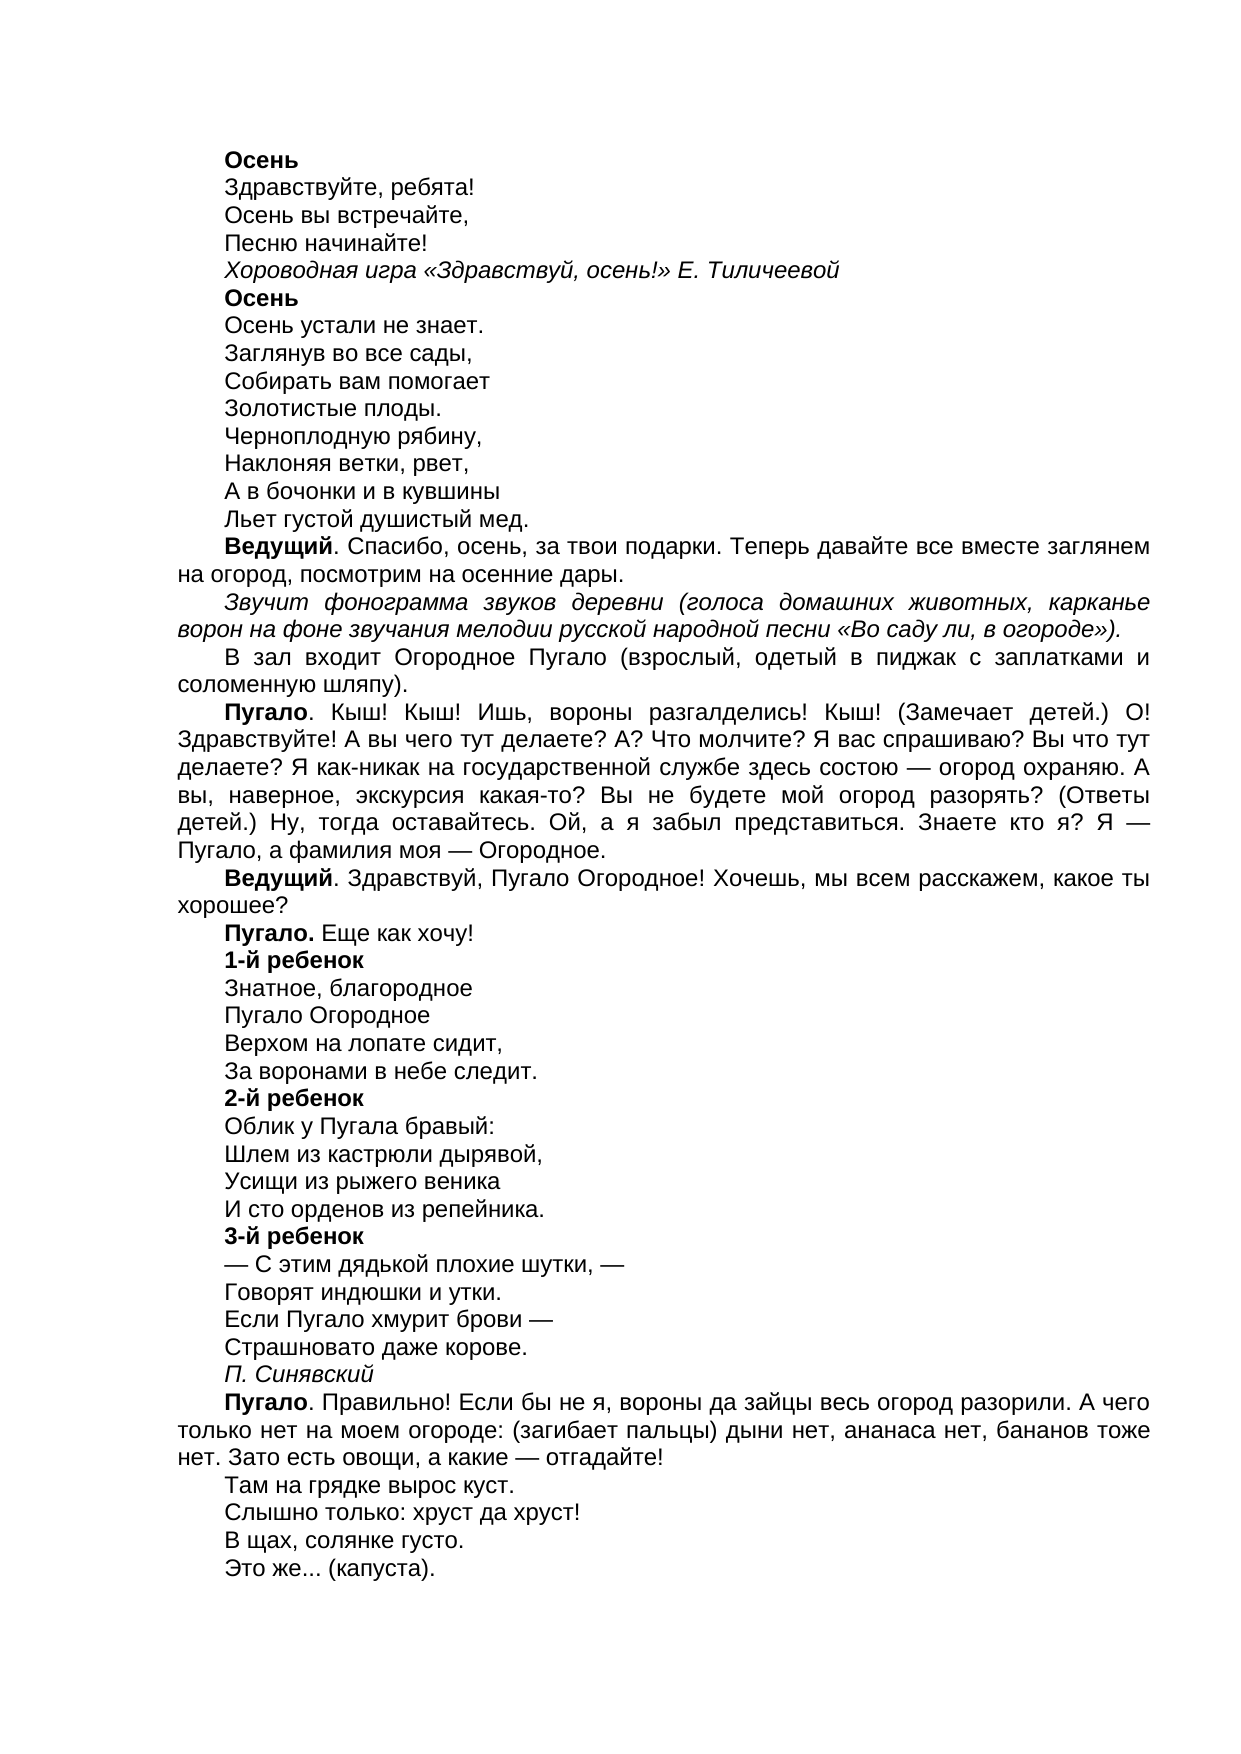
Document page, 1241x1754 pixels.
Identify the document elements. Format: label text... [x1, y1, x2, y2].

text Это же... (капуста). [177, 1553, 1152, 1581]
text Ведущий. Спасибо, осень, за твои подарки. Теперь давайте все вместе заглянем на огород, посмотрим на осенние дары. [177, 532, 1152, 587]
text Верхом на лопате сидит, [177, 1029, 1152, 1057]
text В щах, солянке густо. [177, 1526, 1152, 1553]
text Шлем из кастрюли дырявой, [177, 1139, 1152, 1167]
text 3-й ребенок [177, 1222, 1152, 1250]
text В зал входит Огородное Пугало (взрослый, одетый в пиджак с заплатками и соломенную шляпу). [177, 643, 1152, 698]
text Льет густой душистый мед. [177, 504, 1152, 532]
text Черноплодную рябину, [177, 422, 1152, 449]
text Если Пугало хмурит брови — [177, 1305, 1152, 1333]
text Страшновато даже корове. [177, 1333, 1152, 1360]
text Песню начинайте! [177, 228, 1152, 256]
text — С этим дядькой плохие шутки, — [177, 1250, 1152, 1277]
text Осень устали не знает. [177, 311, 1152, 339]
text За воронами в небе следит. [177, 1057, 1152, 1084]
text Звучит фонограмма звуков деревни (голоса домашних животных, карканье ворон на фоне звучания мелодии русской народной песни «Во саду ли, в огороде»). [177, 587, 1152, 643]
text Знатное, благородное [177, 974, 1152, 1001]
text Пугало. Еще как хочу! [177, 919, 1152, 946]
text Там на грядке вырос куст. [177, 1471, 1152, 1498]
text Золотистые плоды. [177, 394, 1152, 422]
text 1-й ребенок [177, 946, 1152, 974]
text Заглянув во все сады, [177, 339, 1152, 367]
text Наклоняя ветки, рвет, [177, 449, 1152, 477]
text Говорят индюшки и утки. [177, 1277, 1152, 1305]
text Пугало Огородное [177, 1001, 1152, 1029]
text 2-й ребенок [177, 1084, 1152, 1112]
text Собирать вам помогает [177, 367, 1152, 394]
text Хороводная игра «Здравствуй, осень!» Е. Тиличеевой [177, 256, 1152, 284]
text Пугало. Правильно! Если бы не я, вороны да зайцы весь огород разорили. А чего только нет на моем огороде: (загибает пальцы) дыни нет, ананаса нет, бананов тоже нет. Зато есть овощи, а какие — отгадайте! [177, 1388, 1152, 1471]
text Осень вы встречайте, [177, 201, 1152, 228]
text Облик у Пугала бравый: [177, 1112, 1152, 1139]
text Ведущий. Здравствуй, Пугало Огородное! Хочешь, мы всем расскажем, какое ты хорошее? [177, 863, 1152, 919]
text П. Синявский [177, 1360, 1152, 1388]
text И сто орденов из репейника. [177, 1195, 1152, 1222]
text Слышно только: хруст да хруст! [177, 1498, 1152, 1526]
text Осень [177, 146, 1152, 173]
text Осень [177, 284, 1152, 311]
text Здравствуйте, ребята! [177, 173, 1152, 201]
text Пугало. Кыш! Кыш! Ишь, вороны разгалделись! Кыш! (Замечает детей.) О! Здравствуйте! А вы чего тут делаете? А? Что молчите? Я вас спрашиваю? Вы что тут делаете? Я как-никак на государственной службе здесь состою — огород охраняю. А вы, наверное, экскурсия какая-то? Вы не будете мой огород разорять? (Ответы детей.) Ну, тогда оставайтесь. Ой, а я забыл представиться. Знаете кто я? Я — Пугало, а фамилия моя — Огородное. [177, 698, 1152, 863]
text Усищи из рыжего веника [177, 1167, 1152, 1195]
text А в бочонки и в кувшины [177, 477, 1152, 504]
